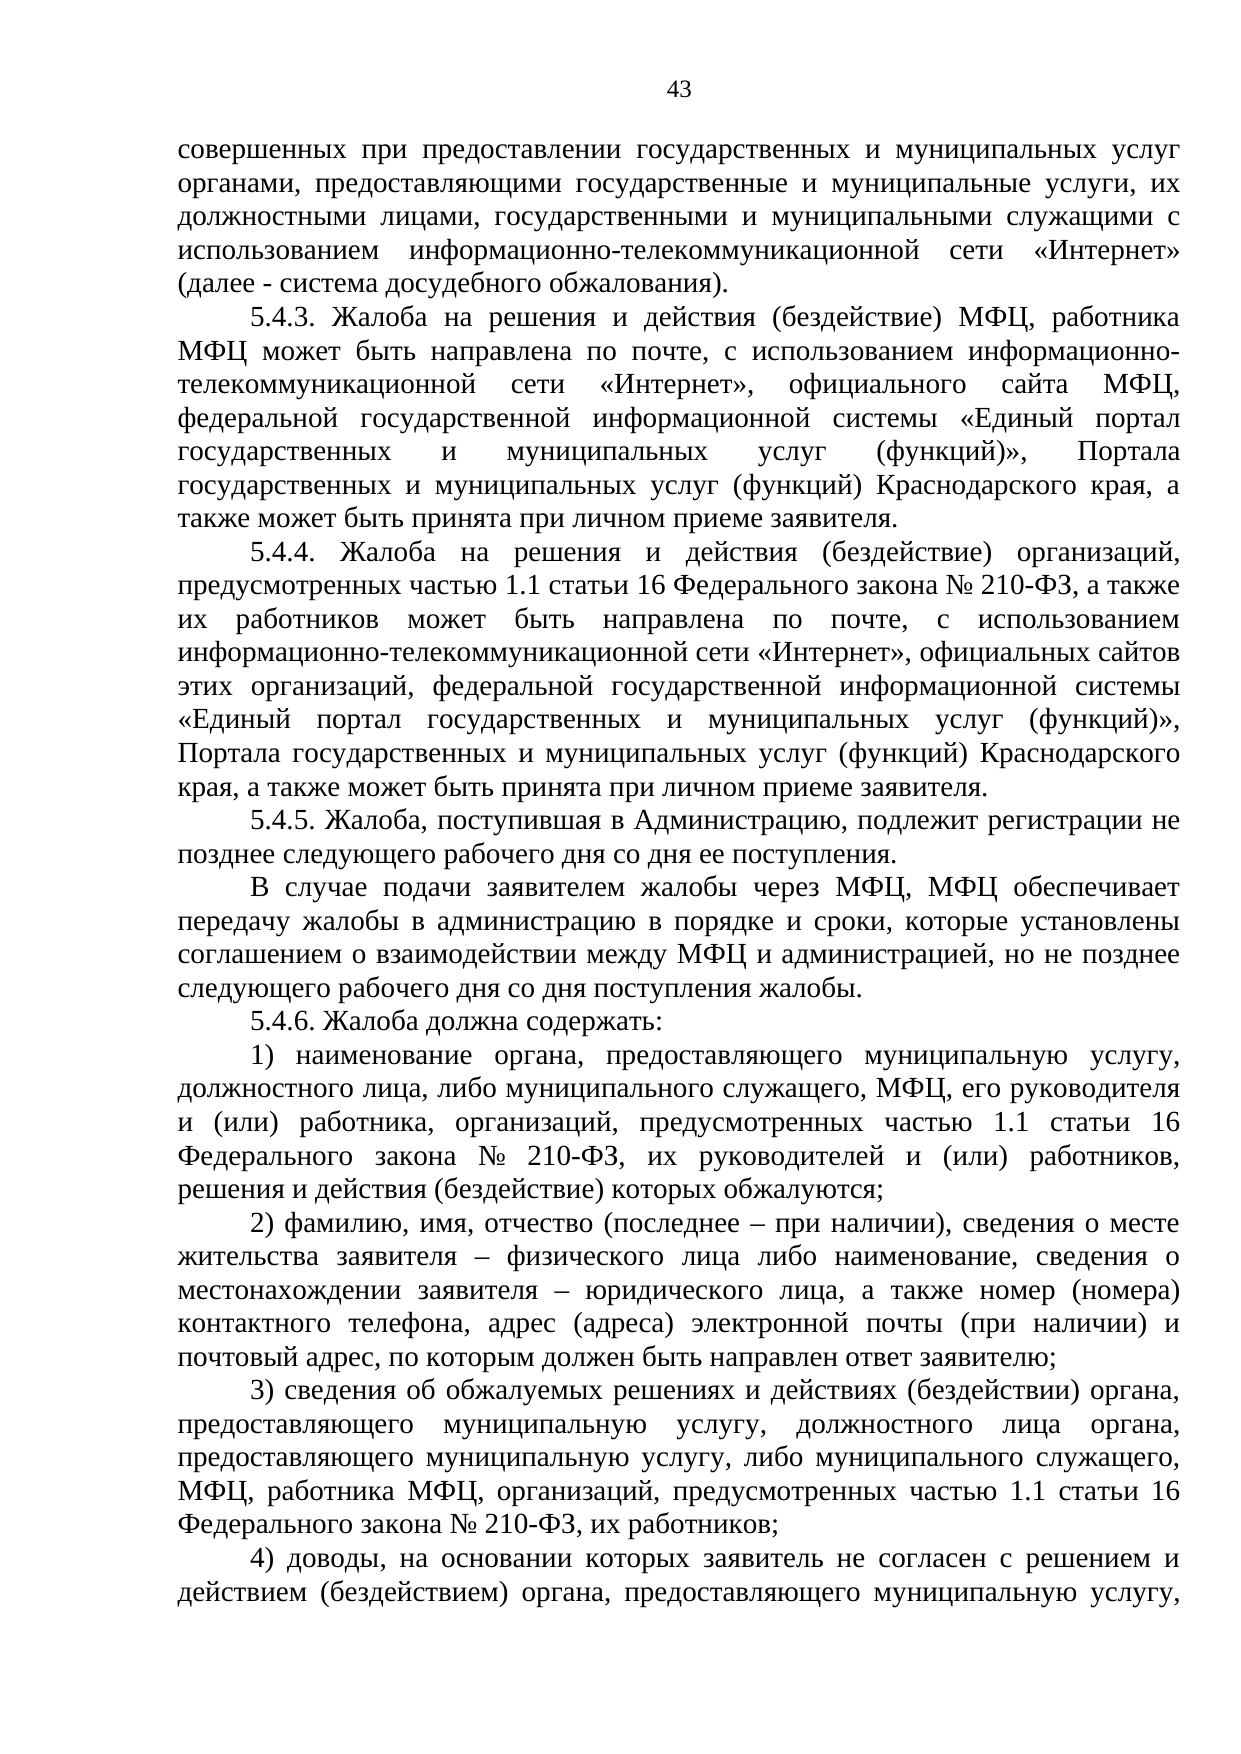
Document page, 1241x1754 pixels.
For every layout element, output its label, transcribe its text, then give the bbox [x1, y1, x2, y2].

text 5.4.5. Жалоба, поступившая в Администрацию, подлежит регистрации не позднее следующего рабочего дня со дня ее поступления. [177, 802, 1181, 869]
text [177, 1540, 1181, 1607]
text 5.4.6. Жалоба должна содержать: [177, 1003, 1181, 1037]
text 1) наименование органа, предоставляющего муниципальную услугу, должностного лица, либо муниципального служащего, МФЦ, его руководителя и (или) работника, организаций, предусмотренных частью 1.1 статьи 16 Федерального закона № 210-ФЗ, их руководителей и (или) работников, решения и действия (бездействие) которых обжалуются; [177, 1037, 1181, 1205]
text 2) фамилию, имя, отчество (последнее – при наличии), сведения о месте жительства заявителя – физического лица либо наименование, сведения о местонахождении заявителя – юридического лица, а также номер (номера) контактного телефона, адрес (адреса) электронной почты (при наличии) и почтовый адрес, по которым должен быть направлен ответ заявителю; [177, 1205, 1181, 1372]
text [177, 131, 1181, 299]
text 3) сведения об обжалуемых решениях и действиях (бездействии) органа, предоставляющего муниципальную услугу, должностного лица органа, предоставляющего муниципальную услугу, либо муниципального служащего, МФЦ, работника МФЦ, организаций, предусмотренных частью 1.1 статьи 16 Федерального закона № 210-ФЗ, их работников; [177, 1372, 1181, 1540]
text 5.4.4. Жалоба на решения и действия (бездействие) организаций, предусмотренных частью 1.1 статьи 16 Федерального закона № 210-ФЗ, а также их работников может быть направлена по почте, с использованием информационно-телекоммуникационной сети «Интернет», официальных сайтов этих организаций, федеральной государственной информационной системы «Единый портал государственных и муниципальных услуг (функций)», Портала государственных и муниципальных услуг (функций) Краснодарского края, а также может быть принята при личном приеме заявителя. [177, 534, 1181, 802]
text 5.4.3. Жалоба на решения и действия (бездействие) МФЦ, работника МФЦ может быть направлена по почте, с использованием информационно-телекоммуникационной сети «Интернет», официального сайта МФЦ, федеральной государственной информационной системы «Единый портал государственных и муниципальных услуг (функций)», Портала государственных и муниципальных услуг (функций) Краснодарского края, а также может быть принята при личном приеме заявителя. [177, 299, 1181, 534]
text В случае подачи заявителем жалобы через МФЦ, МФЦ обеспечивает передачу жалобы в администрацию в порядке и сроки, которые установлены соглашением о взаимодействии между МФЦ и администрацией, но не позднее следующего рабочего дня со дня поступления жалобы. [177, 869, 1181, 1003]
